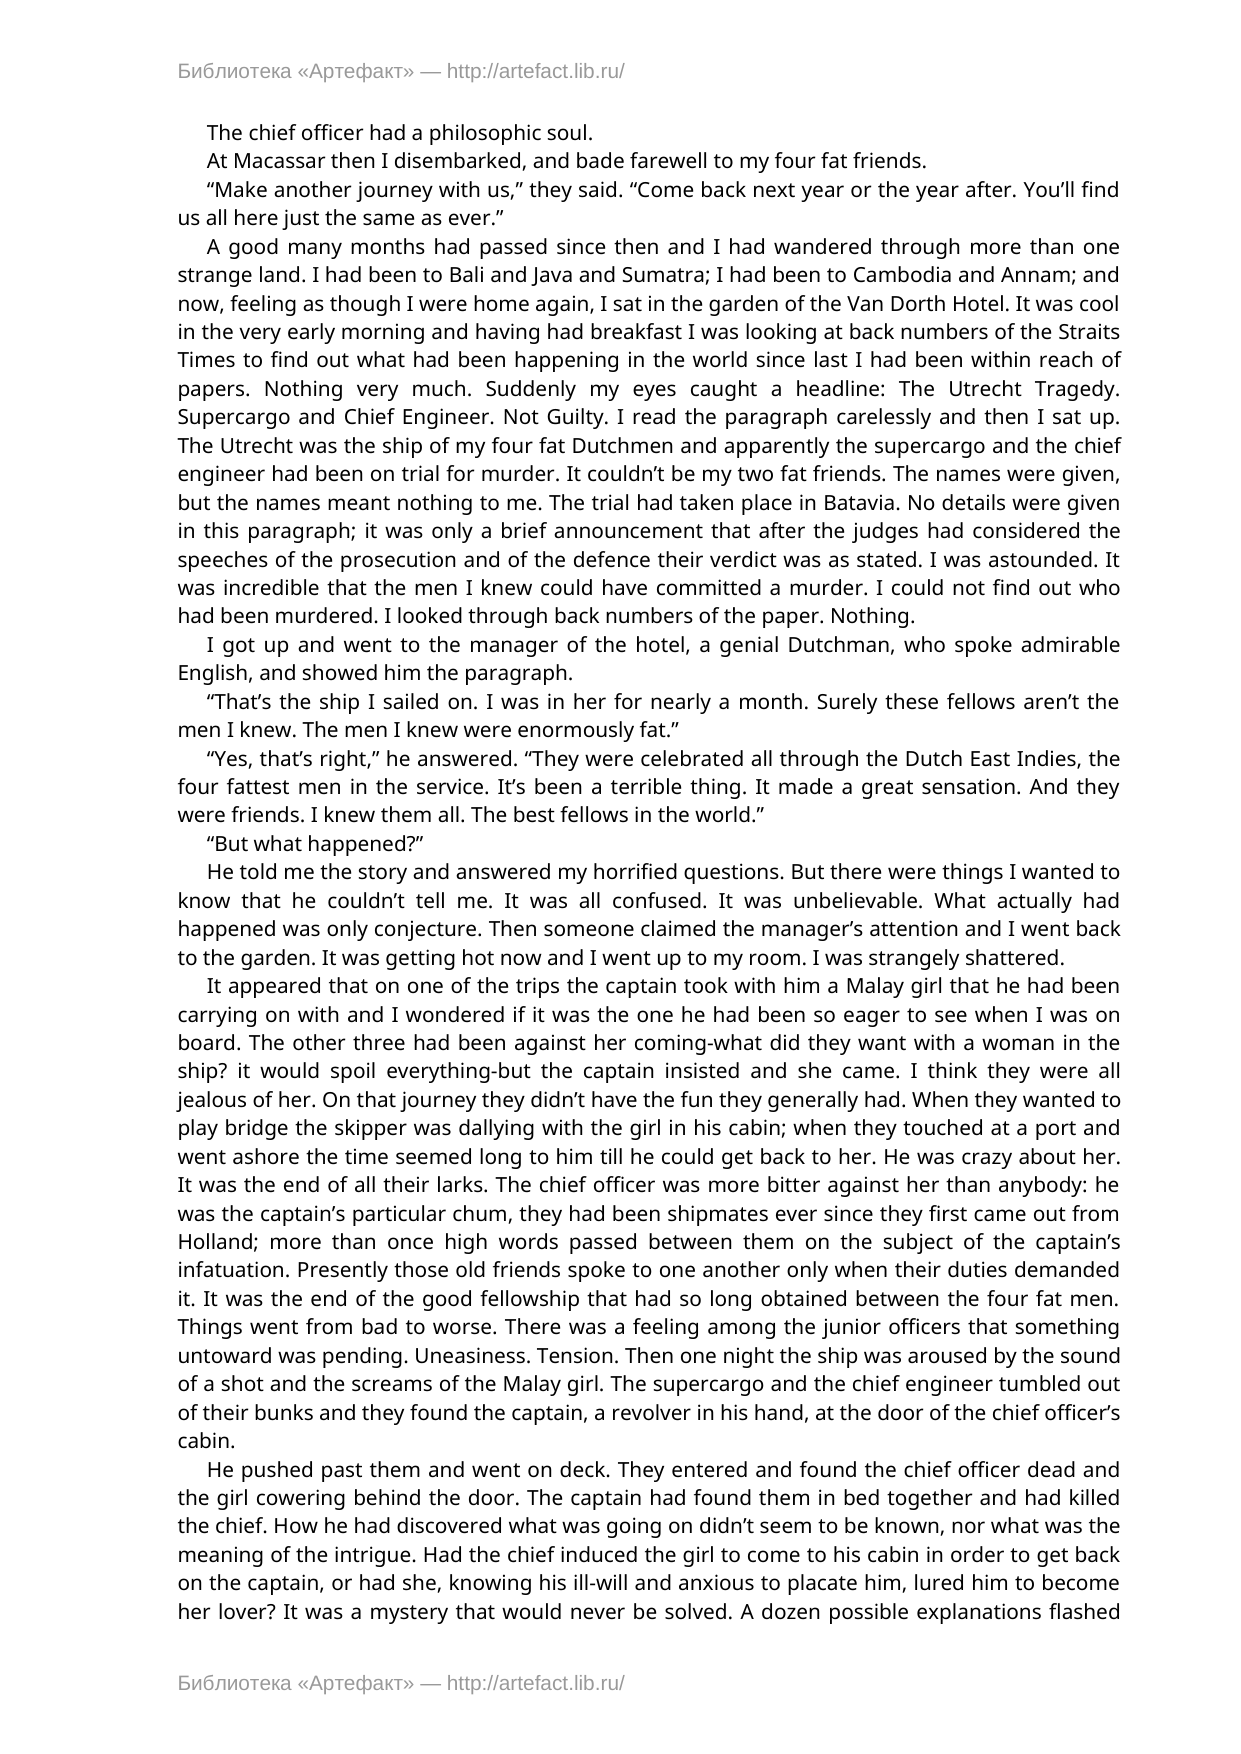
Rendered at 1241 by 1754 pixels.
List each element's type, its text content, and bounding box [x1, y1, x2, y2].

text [177, 1455, 1122, 1625]
text At Macassar then I disembarked, and bade farewell to my four fat friends. [177, 147, 1122, 175]
text “But what happened?” [177, 829, 1122, 857]
text “Yes, that’s right,” he answered. “They were celebrated all through the Dutch East Indies, the four fattest men in the service. It’s been a terrible thing. It made a great sensation. And they were friends. I knew them all. The best fellows in the world.” [177, 744, 1122, 829]
text I got up and went to the manager of the hotel, a genial Dutchman, who spoke admirable English, and showed him the paragraph. [177, 630, 1122, 687]
text He told me the story and answered my horrified questions. But there were things I wanted to know that he couldn’t tell me. It was all confused. It was unbelievable. What actually had happened was only conjecture. Then someone claimed the manager’s attention and I went back to the garden. It was getting hot now and I went up to my room. I was strangely shattered. [177, 857, 1122, 971]
text “Make another journey with us,” they said. “Come back next year or the year after. You’ll find us all here just the same as ever.” [177, 175, 1122, 232]
text It appeared that on one of the trips the captain took with him a Malay girl that he had been carrying on with and I wondered if it was the one he had been so eager to see when I was on board. The other three had been against her coming-what did they want with a woman in the ship? it would spoil everything-but the captain insisted and she came. I think they were all jealous of her. On that journey they didn’t have the fun they generally had. When they wanted to play bridge the skipper was dallying with the girl in his cabin; when they touched at a port and went ashore the time seemed long to him till he could get back to her. He was crazy about her. It was the end of all their larks. The chief officer was more bitter against her than anybody: he was the captain’s particular chum, they had been shipmates ever since they first came out from Holland; more than once high words passed between them on the subject of the captain’s infatuation. Presently those old friends spoke to one another only when their duties demanded it. It was the end of the good fellowship that had so long obtained between the four fat men. Things went from bad to worse. There was a feeling among the junior officers that something untoward was pending. Uneasiness. Tension. Then one night the ship was aroused by the sound of a shot and the screams of the Malay girl. The supercargo and the chief engineer tumbled out of their bunks and they found the captain, a revolver in his hand, at the door of the chief officer’s cabin. [177, 971, 1122, 1455]
text The chief officer had a philosophic soul. [177, 118, 1122, 147]
text A good many months had passed since then and I had wandered through more than one strange land. I had been to Bali and Java and Sumatra; I had been to Cambodia and Annam; and now, feeling as though I were home again, I sat in the garden of the Van Dorth Hotel. It was cool in the very early morning and having had breakfast I was looking at back numbers of the Straits Times to find out what had been happening in the world since last I had been within reach of papers. Nothing very much. Suddenly my eyes caught a headline: The Utrecht Tragedy. Supercargo and Chief Engineer. Not Guilty. I read the paragraph carelessly and then I sat up. The Utrecht was the ship of my four fat Dutchmen and apparently the supercargo and the chief engineer had been on trial for murder. It couldn’t be my two fat friends. The names were given, but the names meant nothing to me. The trial had taken place in Batavia. No details were given in this paragraph; it was only a brief announcement that after the judges had considered the speeches of the prosecution and of the defence their verdict was as stated. I was astounded. It was incredible that the men I knew could have committed a murder. I could not find out who had been murdered. I looked through back numbers of the paper. Nothing. [177, 232, 1122, 630]
text “That’s the ship I sailed on. I was in her for nearly a month. Surely these fellows aren’t the men I knew. The men I knew were enormously fat.” [177, 687, 1122, 744]
